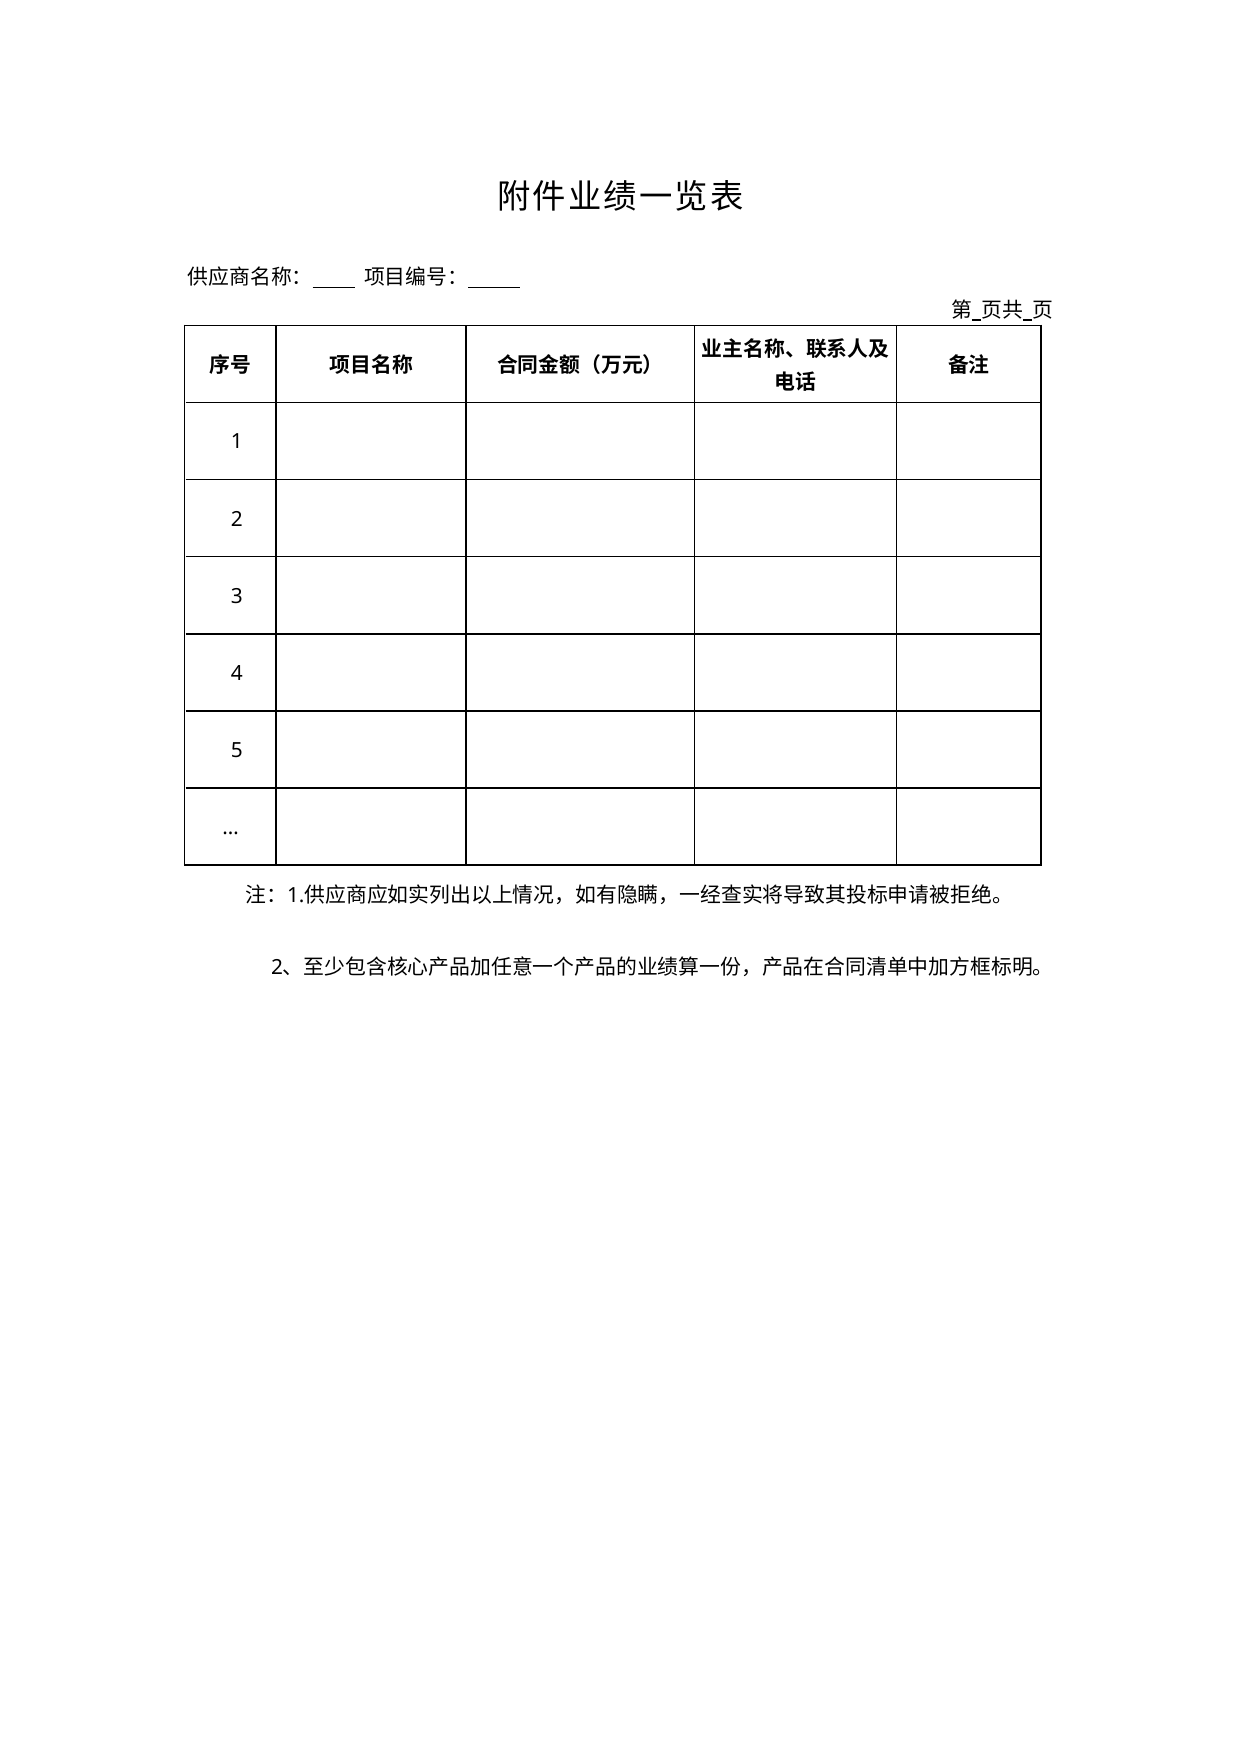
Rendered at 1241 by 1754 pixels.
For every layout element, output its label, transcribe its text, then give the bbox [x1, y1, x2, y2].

text 附件业绩一览表 [187, 162, 1053, 227]
text 第 页共 页 [187, 292, 1053, 324]
table_cell [467, 789, 694, 864]
table_header 项目名称 [277, 326, 465, 402]
table_cell [467, 635, 694, 710]
table_cell [897, 557, 1040, 633]
table_cell [897, 789, 1040, 864]
table_cell [467, 403, 694, 479]
table_cell [277, 480, 465, 556]
table_header 合同金额（万元） [467, 326, 694, 402]
table_cell [277, 403, 465, 479]
table_cell [695, 789, 896, 864]
table_cell 2 [185, 480, 275, 556]
table_header 序号 [185, 326, 275, 402]
table_cell 4 [185, 634, 275, 710]
text 注：1.供应商应如实列出以上情况，如有隐瞒，一经查实将导致其投标申请被拒绝。 [235, 878, 1016, 908]
table_cell [277, 635, 465, 710]
table_cell [695, 557, 896, 633]
text 2、至少包含核心产品加任意一个产品的业绩算一份，产品在合同清单中加方框标明。 [229, 949, 1053, 982]
table_cell [897, 480, 1040, 556]
text 供应商名称： 项目编号： [187, 259, 1053, 292]
table_cell [467, 480, 694, 556]
table_cell [897, 712, 1040, 787]
table_cell [897, 635, 1040, 710]
table_cell … [185, 788, 275, 864]
table_cell [277, 789, 465, 864]
table_header 备注 [897, 326, 1040, 402]
table_cell [277, 712, 465, 787]
table_cell [467, 557, 694, 633]
table_cell [695, 712, 896, 787]
table_header 业主名称、联系人及电话 [695, 326, 896, 402]
table_cell [277, 557, 465, 633]
table_cell 3 [185, 557, 275, 633]
table_cell 1 [185, 403, 275, 479]
table_cell [695, 480, 896, 556]
table_cell [467, 712, 694, 787]
table_cell [897, 403, 1040, 479]
table_cell [695, 635, 896, 710]
table_cell [695, 403, 896, 479]
table_cell 5 [185, 711, 275, 787]
